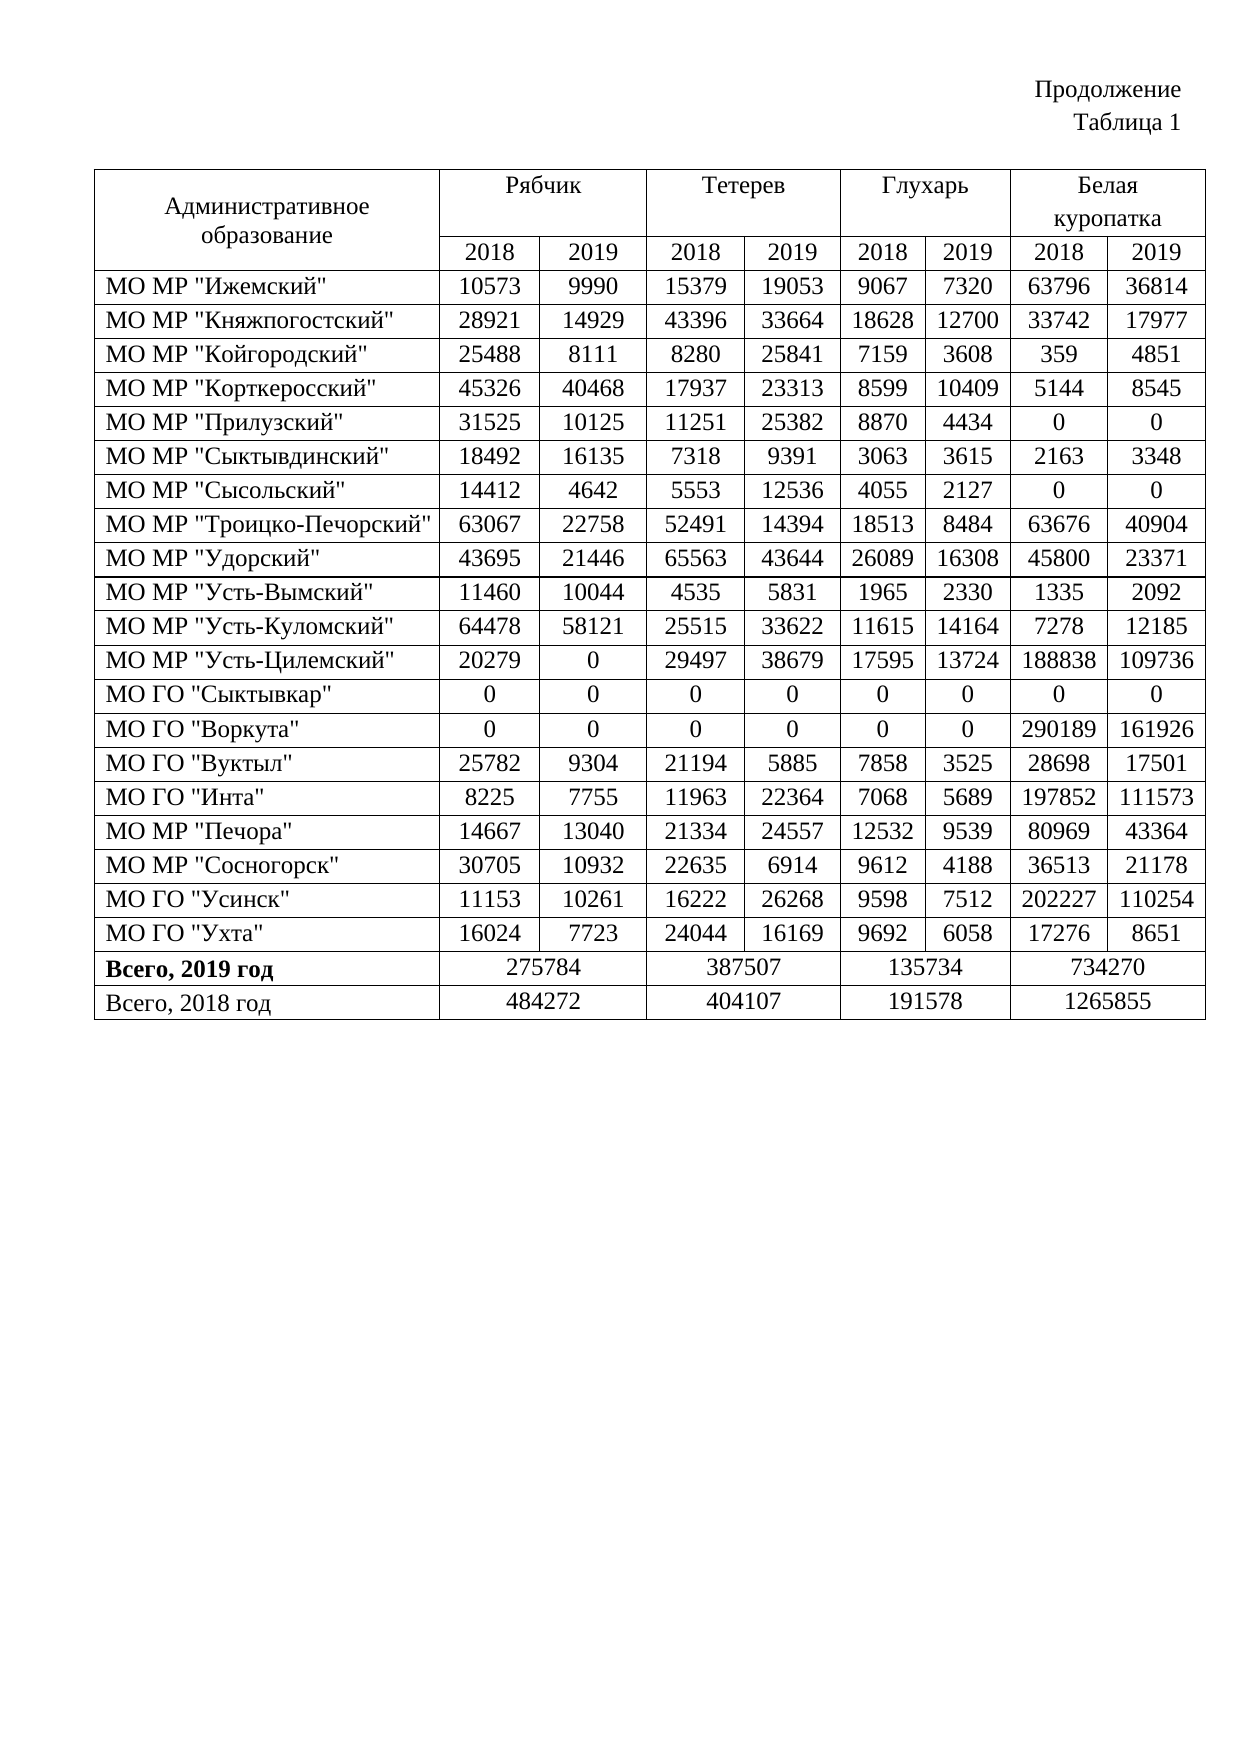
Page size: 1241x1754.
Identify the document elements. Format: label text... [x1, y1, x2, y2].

table_cell 8651 [1108, 918, 1205, 951]
table_cell 359 [1011, 339, 1107, 372]
table_cell 8599 [841, 373, 925, 406]
table_cell 28698 [1011, 748, 1107, 781]
table_cell 5689 [926, 782, 1010, 815]
table_cell МО МР "Усть-Куломский" [95, 611, 439, 644]
table_cell МО МР "Сыктывдинский" [95, 441, 439, 474]
table_cell 2330 [926, 578, 1010, 610]
table_cell МО МР "Корткеросский" [95, 373, 439, 406]
table_cell 7512 [926, 884, 1010, 917]
table_cell 0 [440, 680, 539, 713]
text Таблица 1 [118, 107, 1181, 136]
table_cell 2018 [1011, 237, 1107, 270]
table_cell 0 [1108, 475, 1205, 508]
table_cell 5144 [1011, 373, 1107, 406]
table_cell 8280 [647, 339, 744, 372]
table_cell 24557 [745, 816, 840, 849]
table_cell 0 [540, 680, 646, 713]
table_cell 135734 [841, 952, 1010, 985]
table_cell 13724 [926, 646, 1010, 678]
table_cell 8545 [1108, 373, 1205, 406]
table_cell 9692 [841, 918, 925, 951]
table_header Белая куропатка [1011, 170, 1205, 236]
table_cell МО МР "Печора" [95, 816, 439, 849]
table_cell 0 [647, 714, 744, 747]
table_cell 2019 [926, 237, 1010, 270]
table_cell 33664 [745, 305, 840, 338]
table_cell МО ГО "Усинск" [95, 884, 439, 917]
table_cell 25782 [440, 748, 539, 781]
table_cell 2163 [1011, 441, 1107, 474]
table_cell 7320 [926, 271, 1010, 304]
table_cell 7755 [540, 782, 646, 815]
table_header Тетерев [647, 170, 840, 236]
table_cell 10573 [440, 271, 539, 304]
table_cell 36814 [1108, 271, 1205, 304]
table_cell 45326 [440, 373, 539, 406]
table_cell 45800 [1011, 543, 1107, 576]
table_cell 16024 [440, 918, 539, 951]
table_cell 16222 [647, 884, 744, 917]
table_cell 0 [647, 680, 744, 713]
table_cell 11615 [841, 611, 925, 644]
table_cell 43644 [745, 543, 840, 576]
text Продолжение [118, 74, 1181, 103]
table_cell 0 [1011, 680, 1107, 713]
table_cell 0 [926, 714, 1010, 747]
table_cell МО МР "Прилузский" [95, 407, 439, 440]
table_cell 1965 [841, 578, 925, 610]
table_cell 23371 [1108, 543, 1205, 576]
table_cell 109736 [1108, 646, 1205, 678]
table_cell 21178 [1108, 850, 1205, 883]
table_cell МО МР "Княжпогостский" [95, 305, 439, 338]
table_cell 2127 [926, 475, 1010, 508]
table_cell МО МР "Троицко-Печорский" [95, 509, 439, 542]
table_cell 111573 [1108, 782, 1205, 815]
table_cell 10261 [540, 884, 646, 917]
table_cell 21334 [647, 816, 744, 849]
table_cell 21446 [540, 543, 646, 576]
table_cell 18513 [841, 509, 925, 542]
table_cell 17977 [1108, 305, 1205, 338]
table_cell 11251 [647, 407, 744, 440]
table_cell 23313 [745, 373, 840, 406]
table_cell 110254 [1108, 884, 1205, 917]
table_cell 22364 [745, 782, 840, 815]
table_cell 0 [745, 680, 840, 713]
table_cell 0 [926, 680, 1010, 713]
table_cell 58121 [540, 611, 646, 644]
table_cell 43396 [647, 305, 744, 338]
table_cell 8484 [926, 509, 1010, 542]
table_cell 9612 [841, 850, 925, 883]
table_cell 14412 [440, 475, 539, 508]
table_cell 2019 [745, 237, 840, 270]
table_cell 4055 [841, 475, 925, 508]
table_cell МО МР "Усть-Вымский" [95, 578, 439, 610]
table_cell 16308 [926, 543, 1010, 576]
table_cell 3348 [1108, 441, 1205, 474]
table_cell 7159 [841, 339, 925, 372]
table_cell 8870 [841, 407, 925, 440]
table_cell 9990 [540, 271, 646, 304]
table_cell 11153 [440, 884, 539, 917]
table_cell 7278 [1011, 611, 1107, 644]
table_cell 12536 [745, 475, 840, 508]
table_cell 734270 [1011, 952, 1205, 985]
table_cell 5553 [647, 475, 744, 508]
table_header Глухарь [841, 170, 1010, 236]
table_cell 4642 [540, 475, 646, 508]
table_cell 6058 [926, 918, 1010, 951]
table_cell 33742 [1011, 305, 1107, 338]
table_cell 0 [1011, 475, 1107, 508]
table_cell 17276 [1011, 918, 1107, 951]
table_cell 404107 [647, 986, 840, 1019]
table_cell МО ГО "Ухта" [95, 918, 439, 951]
table_cell 0 [440, 714, 539, 747]
table_cell 22758 [540, 509, 646, 542]
table_cell 18628 [841, 305, 925, 338]
table_cell 12700 [926, 305, 1010, 338]
table_cell 63796 [1011, 271, 1107, 304]
table_cell МО МР "Койгородский" [95, 339, 439, 372]
table_cell 16135 [540, 441, 646, 474]
table_cell 17937 [647, 373, 744, 406]
table_cell 25841 [745, 339, 840, 372]
table_cell 5831 [745, 578, 840, 610]
table_cell МО ГО "Воркута" [95, 714, 439, 747]
table_cell 197852 [1011, 782, 1107, 815]
table_cell 9598 [841, 884, 925, 917]
table_cell 65563 [647, 543, 744, 576]
table_cell 9067 [841, 271, 925, 304]
table_cell МО МР "Ижемский" [95, 271, 439, 304]
table_cell 21194 [647, 748, 744, 781]
table_cell Всего, 2018 год [95, 986, 439, 1019]
table_cell 3608 [926, 339, 1010, 372]
table_cell 7318 [647, 441, 744, 474]
table_cell 28921 [440, 305, 539, 338]
table_cell МО ГО "Инта" [95, 782, 439, 815]
table_cell 6914 [745, 850, 840, 883]
table_cell 0 [745, 714, 840, 747]
table_cell Всего, 2019 год [95, 952, 439, 985]
table_cell 43364 [1108, 816, 1205, 849]
table_cell 26268 [745, 884, 840, 917]
table_cell 2019 [1108, 237, 1205, 270]
table_cell 3525 [926, 748, 1010, 781]
table_cell 12185 [1108, 611, 1205, 644]
table_cell 14929 [540, 305, 646, 338]
table_cell 80969 [1011, 816, 1107, 849]
table_cell 0 [841, 680, 925, 713]
table_cell 2019 [540, 237, 646, 270]
table_cell 38679 [745, 646, 840, 678]
table_cell 64478 [440, 611, 539, 644]
table_cell 1335 [1011, 578, 1107, 610]
table_cell 36513 [1011, 850, 1107, 883]
table_cell МО МР "Усть-Цилемский" [95, 646, 439, 678]
table_cell 19053 [745, 271, 840, 304]
table_cell 0 [540, 714, 646, 747]
table_cell 52491 [647, 509, 744, 542]
table_cell 25382 [745, 407, 840, 440]
table_cell 2018 [841, 237, 925, 270]
table_cell 2092 [1108, 578, 1205, 610]
table_cell 387507 [647, 952, 840, 985]
table_cell 11460 [440, 578, 539, 610]
table_cell 4535 [647, 578, 744, 610]
table_cell 7858 [841, 748, 925, 781]
table_cell 1265855 [1011, 986, 1205, 1019]
table_cell МО ГО "Вуктыл" [95, 748, 439, 781]
table_cell 5885 [745, 748, 840, 781]
table_cell 161926 [1108, 714, 1205, 747]
table_cell 8225 [440, 782, 539, 815]
table_cell 15379 [647, 271, 744, 304]
table_cell 7723 [540, 918, 646, 951]
table_cell 14394 [745, 509, 840, 542]
table_cell 10409 [926, 373, 1010, 406]
table_cell 26089 [841, 543, 925, 576]
table_cell 4434 [926, 407, 1010, 440]
table_cell 2018 [647, 237, 744, 270]
table_cell 9539 [926, 816, 1010, 849]
table_cell 9391 [745, 441, 840, 474]
table_cell МО МР "Сысольский" [95, 475, 439, 508]
table_cell 2018 [440, 237, 539, 270]
table_cell 0 [540, 646, 646, 678]
table_cell 0 [1011, 407, 1107, 440]
table_cell 63067 [440, 509, 539, 542]
table_cell 275784 [440, 952, 646, 985]
table_cell 10044 [540, 578, 646, 610]
table_cell 8111 [540, 339, 646, 372]
table_cell 0 [1108, 407, 1205, 440]
table_cell 9304 [540, 748, 646, 781]
table_cell 11963 [647, 782, 744, 815]
table_cell МО ГО "Сыктывкар" [95, 680, 439, 713]
table_cell 14164 [926, 611, 1010, 644]
table_header Административное образование [95, 170, 439, 270]
table_cell 10932 [540, 850, 646, 883]
table_cell 29497 [647, 646, 744, 678]
table_cell 7068 [841, 782, 925, 815]
table_cell 290189 [1011, 714, 1107, 747]
table_cell 3615 [926, 441, 1010, 474]
table_cell 3063 [841, 441, 925, 474]
table_cell 16169 [745, 918, 840, 951]
table_header Рябчик [440, 170, 646, 236]
table_cell 191578 [841, 986, 1010, 1019]
table_cell 24044 [647, 918, 744, 951]
table_cell 18492 [440, 441, 539, 474]
table_cell 17595 [841, 646, 925, 678]
table_cell 188838 [1011, 646, 1107, 678]
table_cell 22635 [647, 850, 744, 883]
table_cell 25515 [647, 611, 744, 644]
table_cell 17501 [1108, 748, 1205, 781]
table_cell 14667 [440, 816, 539, 849]
table_cell 4188 [926, 850, 1010, 883]
table_cell 25488 [440, 339, 539, 372]
table_cell 202227 [1011, 884, 1107, 917]
table_cell 30705 [440, 850, 539, 883]
table_cell 31525 [440, 407, 539, 440]
table_cell 43695 [440, 543, 539, 576]
table_cell 40468 [540, 373, 646, 406]
table_cell 0 [1108, 680, 1205, 713]
table_cell 4851 [1108, 339, 1205, 372]
table_cell 40904 [1108, 509, 1205, 542]
table_cell МО МР "Удорский" [95, 543, 439, 576]
table_cell 484272 [440, 986, 646, 1019]
table_cell 12532 [841, 816, 925, 849]
table_cell 10125 [540, 407, 646, 440]
table_cell МО МР "Сосногорск" [95, 850, 439, 883]
table_cell 20279 [440, 646, 539, 678]
table_cell 63676 [1011, 509, 1107, 542]
table_cell 13040 [540, 816, 646, 849]
table_cell 33622 [745, 611, 840, 644]
table_cell 0 [841, 714, 925, 747]
